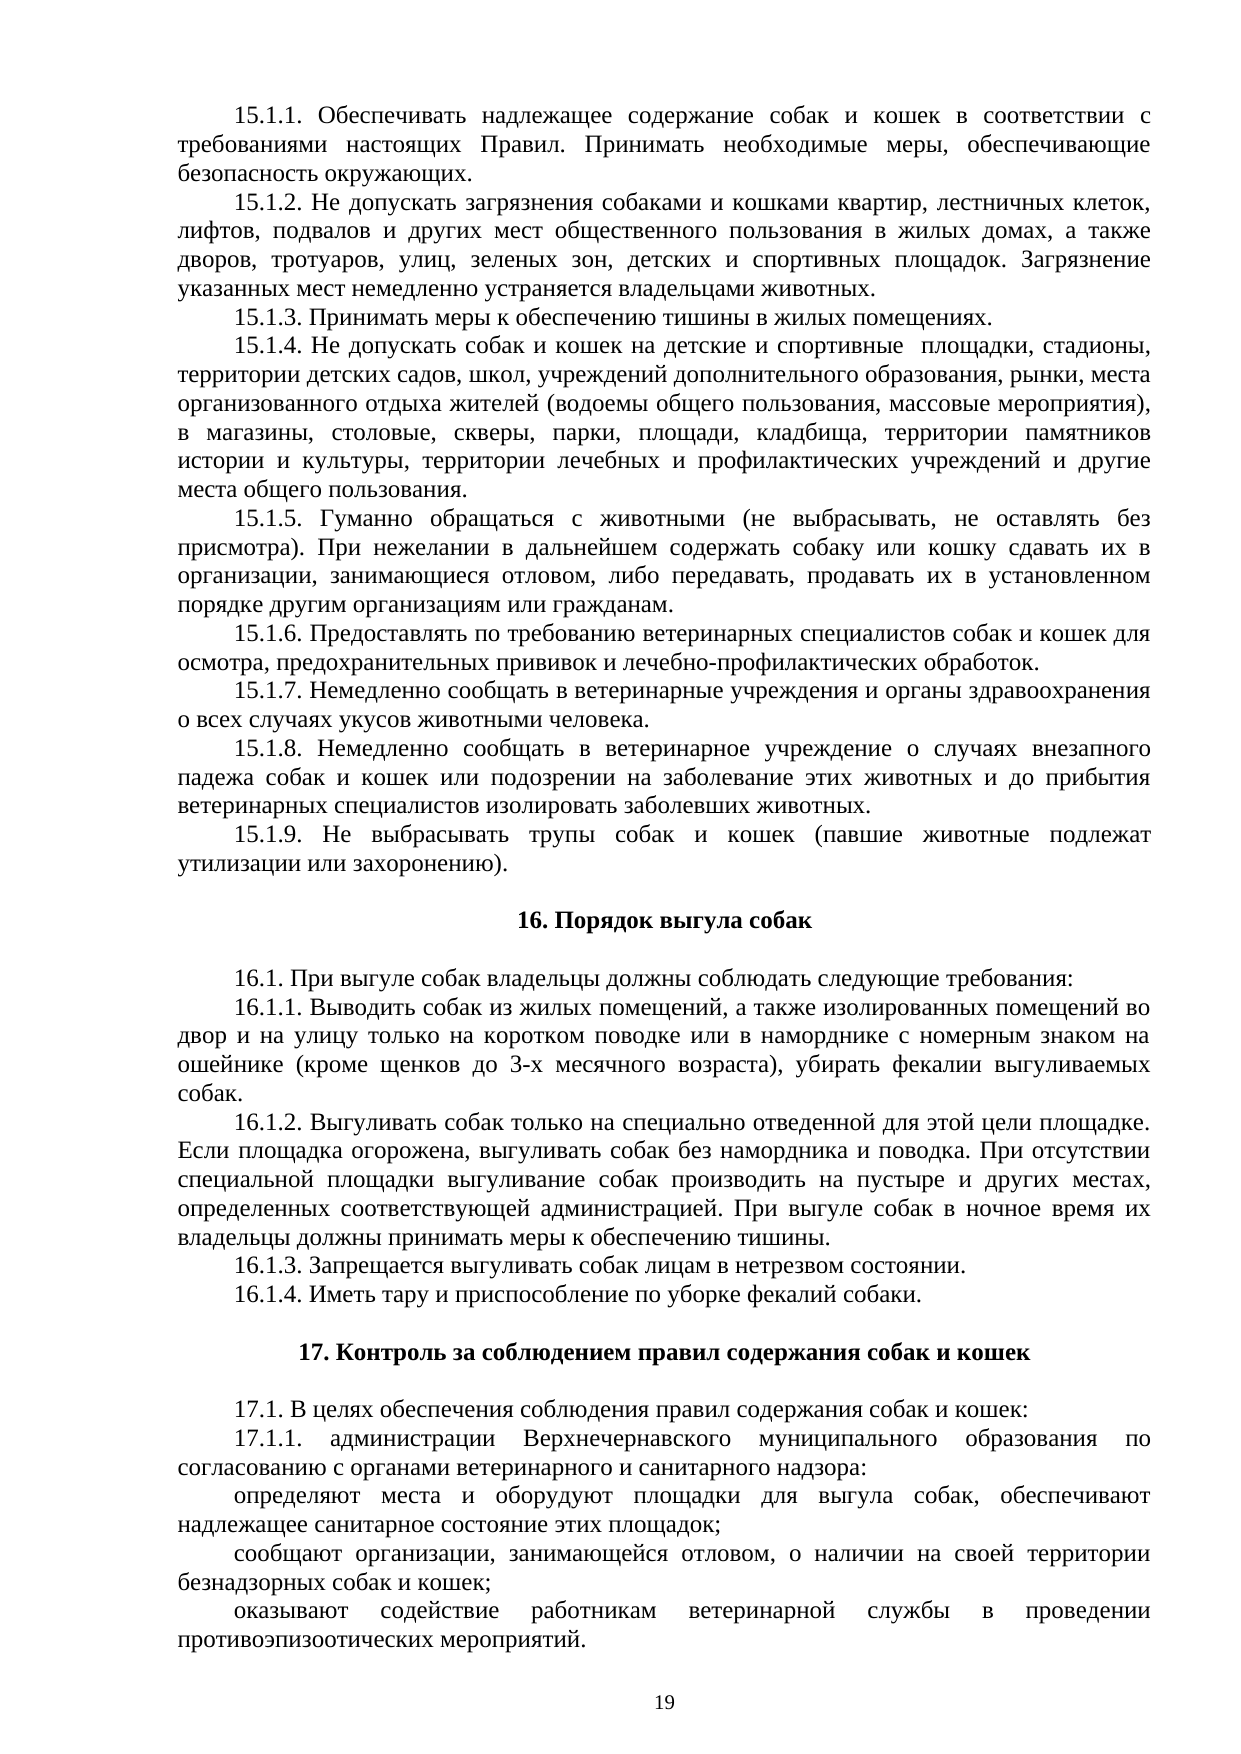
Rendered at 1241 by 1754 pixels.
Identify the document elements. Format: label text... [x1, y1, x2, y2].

text 17.1. В целях обеспечения соблюдения правил содержания собак и кошек: [177, 1394, 1152, 1423]
text 16.1.4. Иметь тару и приспособление по уборке фекалий собаки. [177, 1279, 1152, 1308]
text 15.1.6. Предоставлять по требованию ветеринарных специалистов собак и кошек для осмотра, предохранительных прививок и лечебно-профилактических обработок. [177, 618, 1152, 675]
text 16. Порядок выгула собак [177, 905, 1152, 934]
text сообщают организации, занимающейся отловом, о наличии на своей территории безнадзорных собак и кошек; [177, 1538, 1152, 1595]
text оказывают содействие работникам ветеринарной службы в проведении противоэпизоотических мероприятий. [177, 1595, 1152, 1653]
text 15.1.3. Принимать меры к обеспечению тишины в жилых помещениях. [177, 302, 1152, 330]
text 15.1.4. Не допускать собак и кошек на детские и спортивные площадки, стадионы, территории детских садов, школ, учреждений дополнительного образования, рынки, места организованного отдыха жителей (водоемы общего пользования, массовые мероприятия), в магазины, столовые, скверы, парки, площади, кладбища, территории памятников истории и культуры, территории лечебных и профилактических учреждений и другие места общего пользования. [177, 330, 1152, 503]
text 16.1. При выгуле собак владельцы должны соблюдать следующие требования: [177, 963, 1152, 992]
text 15.1.5. Гуманно обращаться с животными (не выбрасывать, не оставлять без присмотра). При нежелании в дальнейшем содержать собаку или кошку сдавать их в организации, занимающиеся отловом, либо передавать, продавать их в установленном порядке другим организациям или гражданам. [177, 503, 1152, 618]
text 15.1.7. Немедленно сообщать в ветеринарные учреждения и органы здравоохранения о всех случаях укусов животными человека. [177, 675, 1152, 733]
text 16.1.3. Запрещается выгуливать собак лицам в нетрезвом состоянии. [177, 1250, 1152, 1279]
text 17.1.1. администрации Верхнечернавского муниципального образования по согласованию с органами ветеринарного и санитарного надзора: [177, 1423, 1152, 1480]
text 15.1.1. Обеспечивать надлежащее содержание собак и кошек в соответствии с требованиями настоящих Правил. Принимать необходимые меры, обеспечивающие безопасность окружающих. [177, 100, 1152, 187]
text 15.1.2. Не допускать загрязнения собаками и кошками квартир, лестничных клеток, лифтов, подвалов и других мест общественного пользования в жилых домах, а также дворов, тротуаров, улиц, зеленых зон, детских и спортивных площадок. Загрязнение указанных мест немедленно устраняется владельцами животных. [177, 187, 1152, 302]
text 15.1.8. Немедленно сообщать в ветеринарное учреждение о случаях внезапного падежа собак и кошек или подозрении на заболевание этих животных и до прибытия ветеринарных специалистов изолировать заболевших животных. [177, 733, 1152, 819]
text 15.1.9. Не выбрасывать трупы собак и кошек (павшие животные подлежат утилизации или захоронению). [177, 819, 1152, 877]
text 16.1.2. Выгуливать собак только на специально отведенной для этой цели площадке. Если площадка огорожена, выгуливать собак без намордника и поводка. При отсутствии специальной площадки выгуливание собак производить на пустыре и других местах, определенных соответствующей администрацией. При выгуле собак в ночное время их владельцы должны принимать меры к обеспечению тишины. [177, 1107, 1152, 1250]
text определяют места и оборудуют площадки для выгула собак, обеспечивают надлежащее санитарное состояние этих площадок; [177, 1480, 1152, 1538]
text 17. Контроль за соблюдением правил содержания собак и кошек [177, 1337, 1152, 1365]
text 16.1.1. Выводить собак из жилых помещений, а также изолированных помещений во двор и на улицу только на коротком поводке или в наморднике с номерным знаком на ошейнике (кроме щенков до 3-х месячного возраста), убирать фекалии выгуливаемых собак. [177, 992, 1152, 1107]
